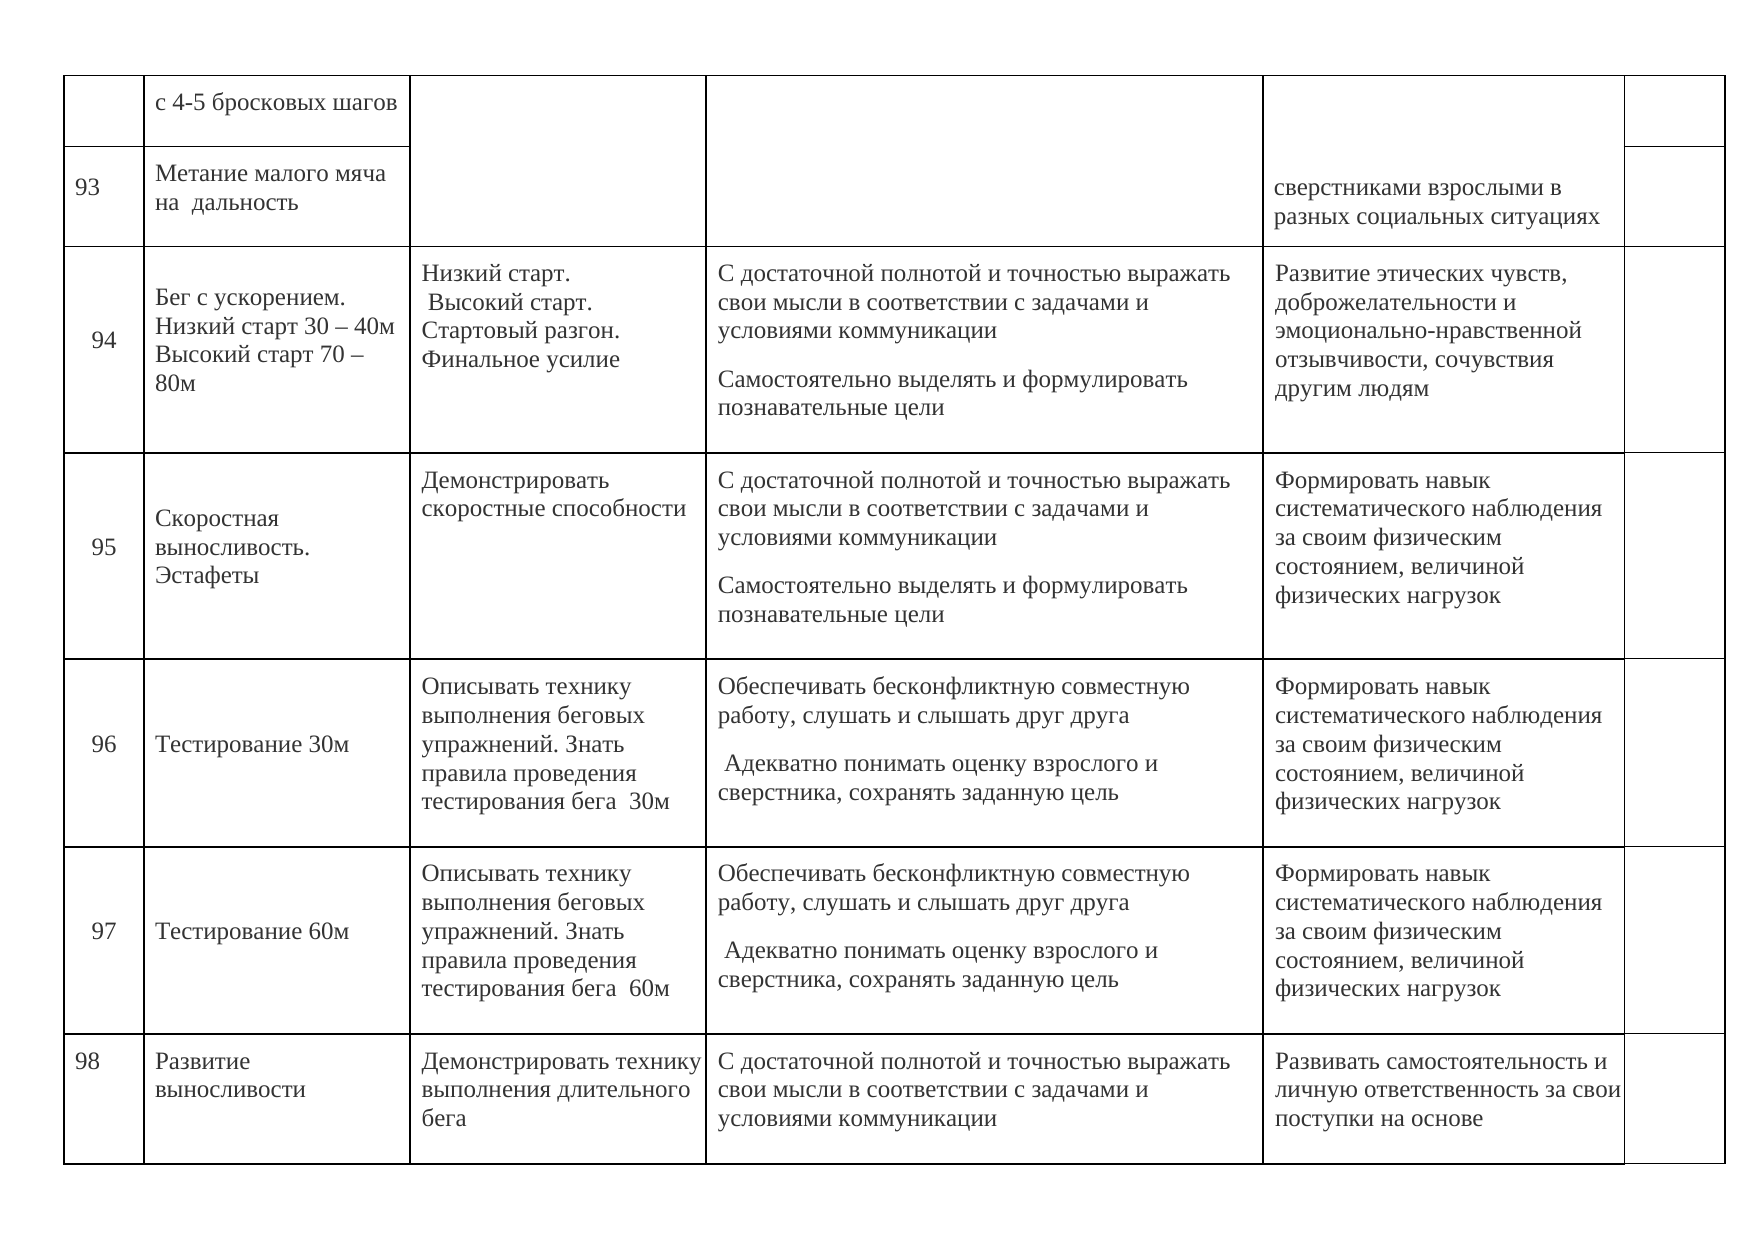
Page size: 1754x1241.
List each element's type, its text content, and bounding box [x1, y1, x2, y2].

table_cell 96 [65, 660, 143, 846]
table_cell 98 [65, 1035, 143, 1162]
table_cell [145, 1035, 409, 1162]
table_cell 97 [65, 848, 143, 1033]
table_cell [145, 76, 409, 146]
table_cell [1625, 659, 1724, 846]
table_cell Формировать навык систематического наблюдения за своим физическим состоянием, величиной физических нагрузок [1264, 660, 1624, 846]
table_cell Обеспечивать бесконфликтную совместную работу, слушать и слышать друг друга Адекватно понимать оценку взрослого и сверстника, сохранять заданную цель [707, 848, 1262, 1033]
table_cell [707, 1035, 1262, 1162]
table_cell Метание малого мяча на дальность [145, 147, 409, 246]
table_cell Развитие этических чувств, доброжелательности и эмоционально-нравственной отзывчивости, сочувствия другим людям [1264, 247, 1624, 452]
table_cell [1625, 847, 1724, 1033]
table_cell Низкий старт. Высокий старт. Стартовый разгон. Финальное усилие [411, 247, 705, 452]
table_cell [1264, 1035, 1624, 1162]
table_cell С достаточной полнотой и точностью выражать свои мысли в соответствии с задачами и условиями коммуникации Самостоятельно выделять и формулировать познавательные цели [707, 247, 1262, 452]
table_cell [1625, 247, 1724, 452]
table_cell 93 [65, 147, 143, 246]
table_cell С достаточной полнотой и точностью выражать свои мысли в соответствии с задачами и условиями коммуникации Самостоятельно выделять и формулировать познавательные цели [707, 454, 1262, 658]
table_cell [1625, 147, 1724, 246]
table_cell [1625, 453, 1724, 658]
table_cell Демонстрировать скоростные способности [411, 454, 705, 658]
table_cell Описывать технику выполнения беговых упражнений. Знать правила проведения тестирования бега 30м [411, 660, 705, 846]
table_cell Описывать технику выполнения беговых упражнений. Знать правила проведения тестирования бега 60м [411, 848, 705, 1033]
table_cell Формировать навык систематического наблюдения за своим физическим состоянием, величиной физических нагрузок [1264, 848, 1624, 1033]
table_cell [1625, 1034, 1724, 1162]
table_cell Формировать навык систематического наблюдения за своим физическим состоянием, величиной физических нагрузок [1264, 454, 1624, 658]
table_cell Тестирование 30м [145, 660, 409, 846]
table_cell 92 [65, 76, 143, 146]
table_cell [411, 1035, 705, 1162]
table_cell Скоростная выносливость. Эстафеты [145, 454, 409, 658]
table_cell Обеспечивать бесконфликтную совместную работу, слушать и слышать друг друга Адекватно понимать оценку взрослого и сверстника, сохранять заданную цель [707, 660, 1262, 846]
table_cell 94 [65, 247, 143, 452]
table_cell Тестирование 60м [145, 848, 409, 1033]
table_cell Бег с ускорением. Низкий старт 30 – 40м Высокий старт 70 – 80м [145, 247, 409, 452]
table_cell 95 [65, 454, 143, 658]
